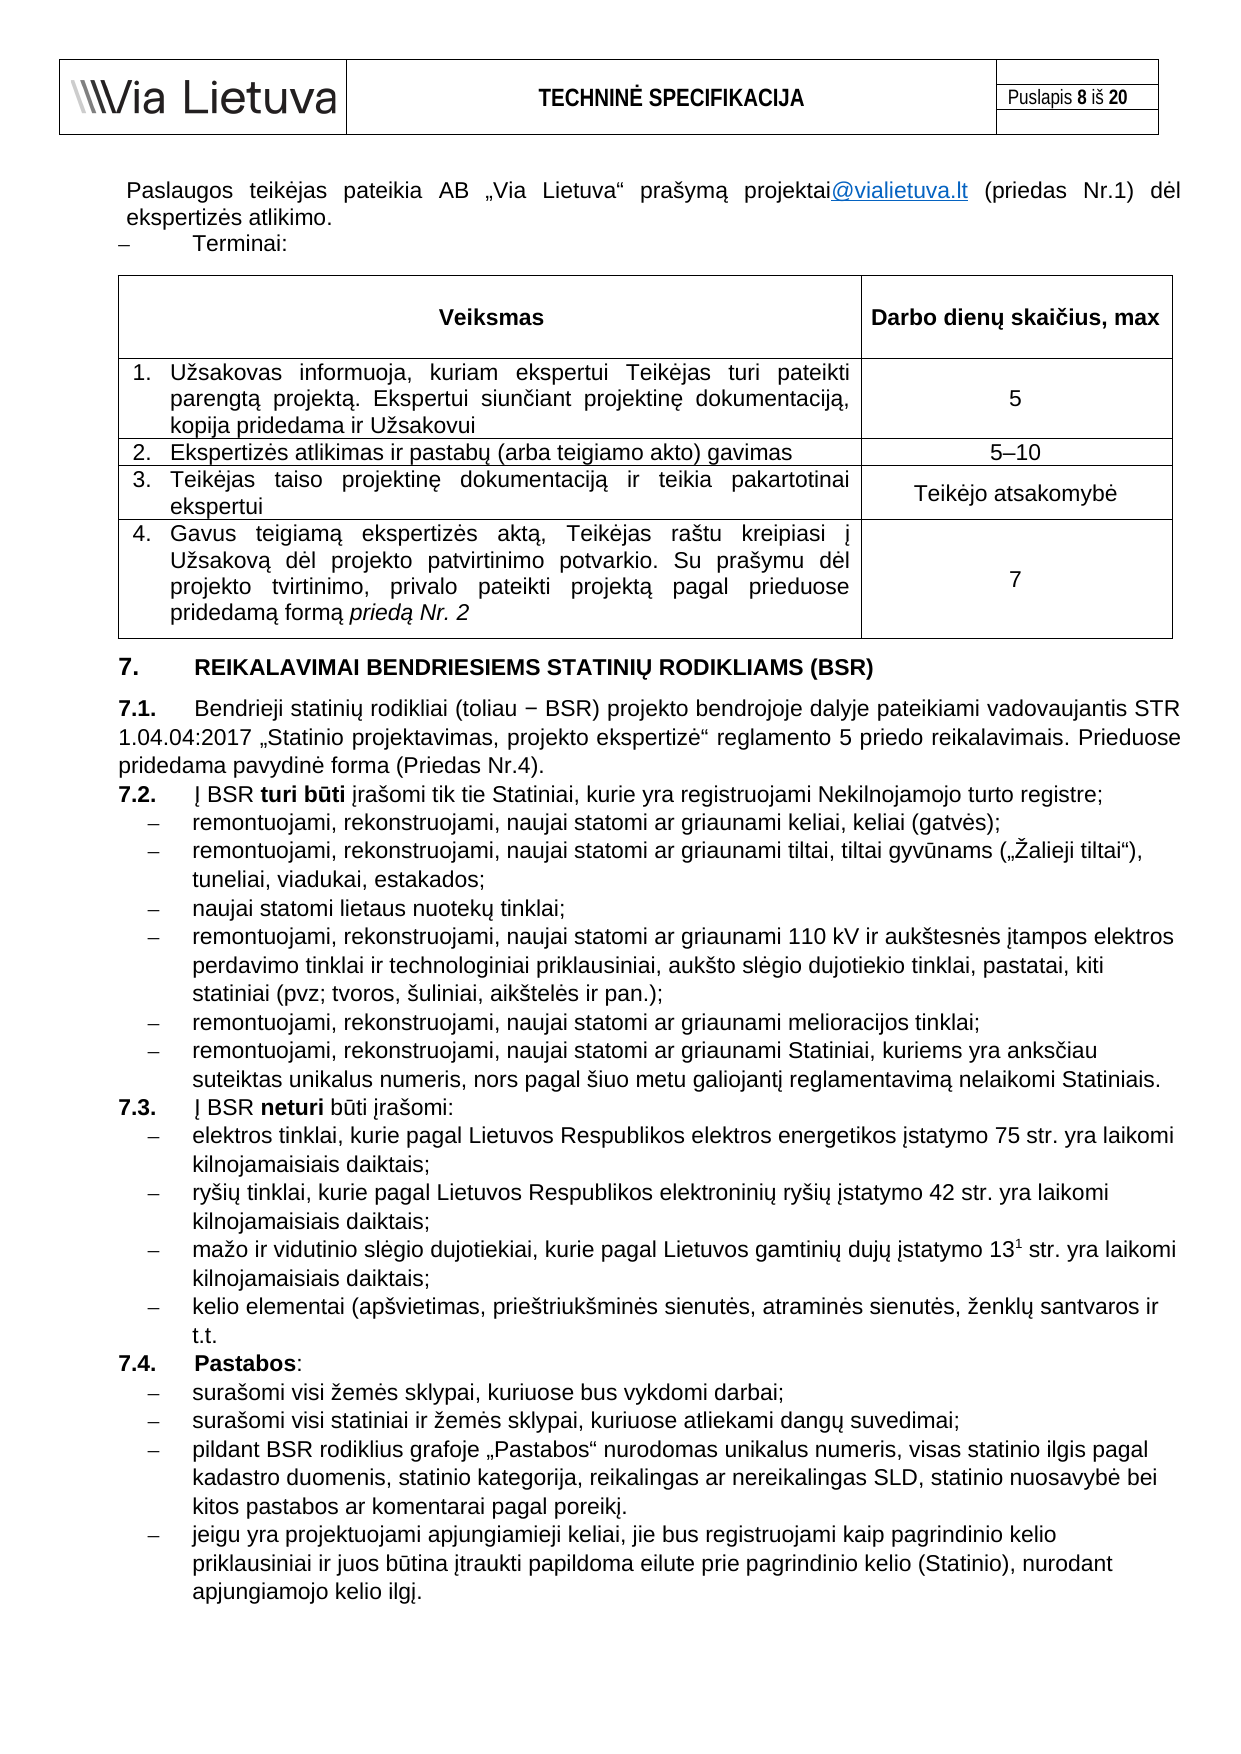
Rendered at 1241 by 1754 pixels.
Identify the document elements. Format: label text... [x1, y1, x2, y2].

list Pastabos: [118, 1350, 1181, 1377]
table_cell Užsakovas informuoja, kuriam ekspertui Teikėjas turi pateikti parengtą projektą. Ekspertui siunčiant projektinę dokumentaciją, kopija pridedama ir Užsakovui [119, 359, 861, 438]
list remontuojami, rekonstruojami, naujai statomi ar griaunami tiltai, tiltai gyvūnams („Žalieji tiltai“), tuneliai, viadukai, estakados; [148, 837, 1181, 892]
list pildant BSR rodiklius grafoje „Pastabos“ nurodomas unikalus numeris, visas statinio ilgis pagal kadastro duomenis, statinio kategorija, reikalingas ar nereikalingas SLD, statinio nuosavybė bei kitos pastabos ar komentarai pagal poreikį. [148, 1436, 1181, 1519]
table_header Veiksmas [119, 276, 861, 358]
table_cell 7 [862, 520, 1172, 638]
list naujai statomi lietaus nuotekų tinklai; [148, 894, 1181, 921]
table_cell Ekspertizės atlikimas ir pastabų (arba teigiamo akto) gavimas [119, 439, 861, 465]
list Į BSR neturi būti įrašomi: [118, 1094, 1181, 1120]
table_cell 5–10 [862, 439, 1172, 465]
table_cell Teikėjo atsakomybė [862, 466, 1172, 519]
list Į BSR turi būti įrašomi tik tie Statiniai, kurie yra registruojami Nekilnojamojo turto registre; [118, 781, 1181, 807]
list REIKALAVIMAI BENDRIESIEMS STATINIŲ RODIKLIAMS (BSR) [118, 652, 1181, 680]
list Terminai: [118, 230, 1181, 256]
list mažo ir vidutinio slėgio dujotiekiai, kurie pagal Lietuvos gamtinių dujų įstatymo 131 str. yra laikomi kilnojamaisiais daiktais; [148, 1236, 1181, 1291]
list jeigu yra projektuojami apjungiamieji keliai, jie bus registruojami kaip pagrindinio kelio priklausiniai ir juos būtina įtraukti papildoma eilute prie pagrindinio kelio (Statinio), nurodant apjungiamojo kelio ilgį. [148, 1521, 1181, 1604]
list ryšių tinklai, kurie pagal Lietuvos Respublikos elektroninių ryšių įstatymo 42 str. yra laikomi kilnojamaisiais daiktais; [148, 1179, 1181, 1234]
list remontuojami, rekonstruojami, naujai statomi ar griaunami keliai, keliai (gatvės); [148, 809, 1181, 835]
table_cell 5 [862, 359, 1172, 438]
list Paslaugos teikėjas pateikia AB „Via Lietuva“ prašymą projektai@vialietuva.lt (priedas Nr.1) dėl ekspertizės atlikimo. [126, 177, 1181, 230]
table_header Darbo dienų skaičius, max [862, 276, 1172, 358]
picture [70, 80, 336, 114]
table_cell Gavus teigiamą ekspertizės aktą, Teikėjas raštu kreipiasi į Užsakovą dėl projekto patvirtinimo potvarkio. Su prašymu dėl projekto tvirtinimo, privalo pateikti projektą pagal prieduose pridedamą formą priedą Nr. 2 [119, 520, 861, 638]
list remontuojami, rekonstruojami, naujai statomi ar griaunami Statiniai, kuriems yra anksčiau suteiktas unikalus numeris, nors pagal šiuo metu galiojantį reglamentavimą nelaikomi Statiniais. [148, 1037, 1181, 1092]
list kelio elementai (apšvietimas, prieštriukšminės sienutės, atraminės sienutės, ženklų santvaros ir t.t. [148, 1293, 1181, 1348]
table_cell Teikėjas taiso projektinę dokumentaciją ir teikia pakartotinai ekspertui [119, 466, 861, 519]
list remontuojami, rekonstruojami, naujai statomi ar griaunami 110 kV ir aukštesnės įtampos elektros perdavimo tinklai ir technologiniai priklausiniai, aukšto slėgio dujotiekio tinklai, pastatai, kiti statiniai (pvz; tvoros, šuliniai, aikštelės ir pan.); [148, 923, 1181, 1006]
list elektros tinklai, kurie pagal Lietuvos Respublikos elektros energetikos įstatymo 75 str. yra laikomi kilnojamaisiais daiktais; [148, 1122, 1181, 1177]
list surašomi visi statiniai ir žemės sklypai, kuriuose atliekami dangų suvedimai; [148, 1407, 1181, 1434]
list surašomi visi žemės sklypai, kuriuose bus vykdomi darbai; [148, 1379, 1181, 1405]
list Bendrieji statinių rodikliai (toliau − BSR) projekto bendrojoje dalyje pateikiami vadovaujantis STR 1.04.04:2017 „Statinio projektavimas, projekto ekspertizė“ reglamento 5 priedo reikalavimais. Prieduose pridedama pavydinė forma (Priedas Nr.4). [118, 695, 1181, 778]
list remontuojami, rekonstruojami, naujai statomi ar griaunami melioracijos tinklai; [148, 1008, 1181, 1035]
